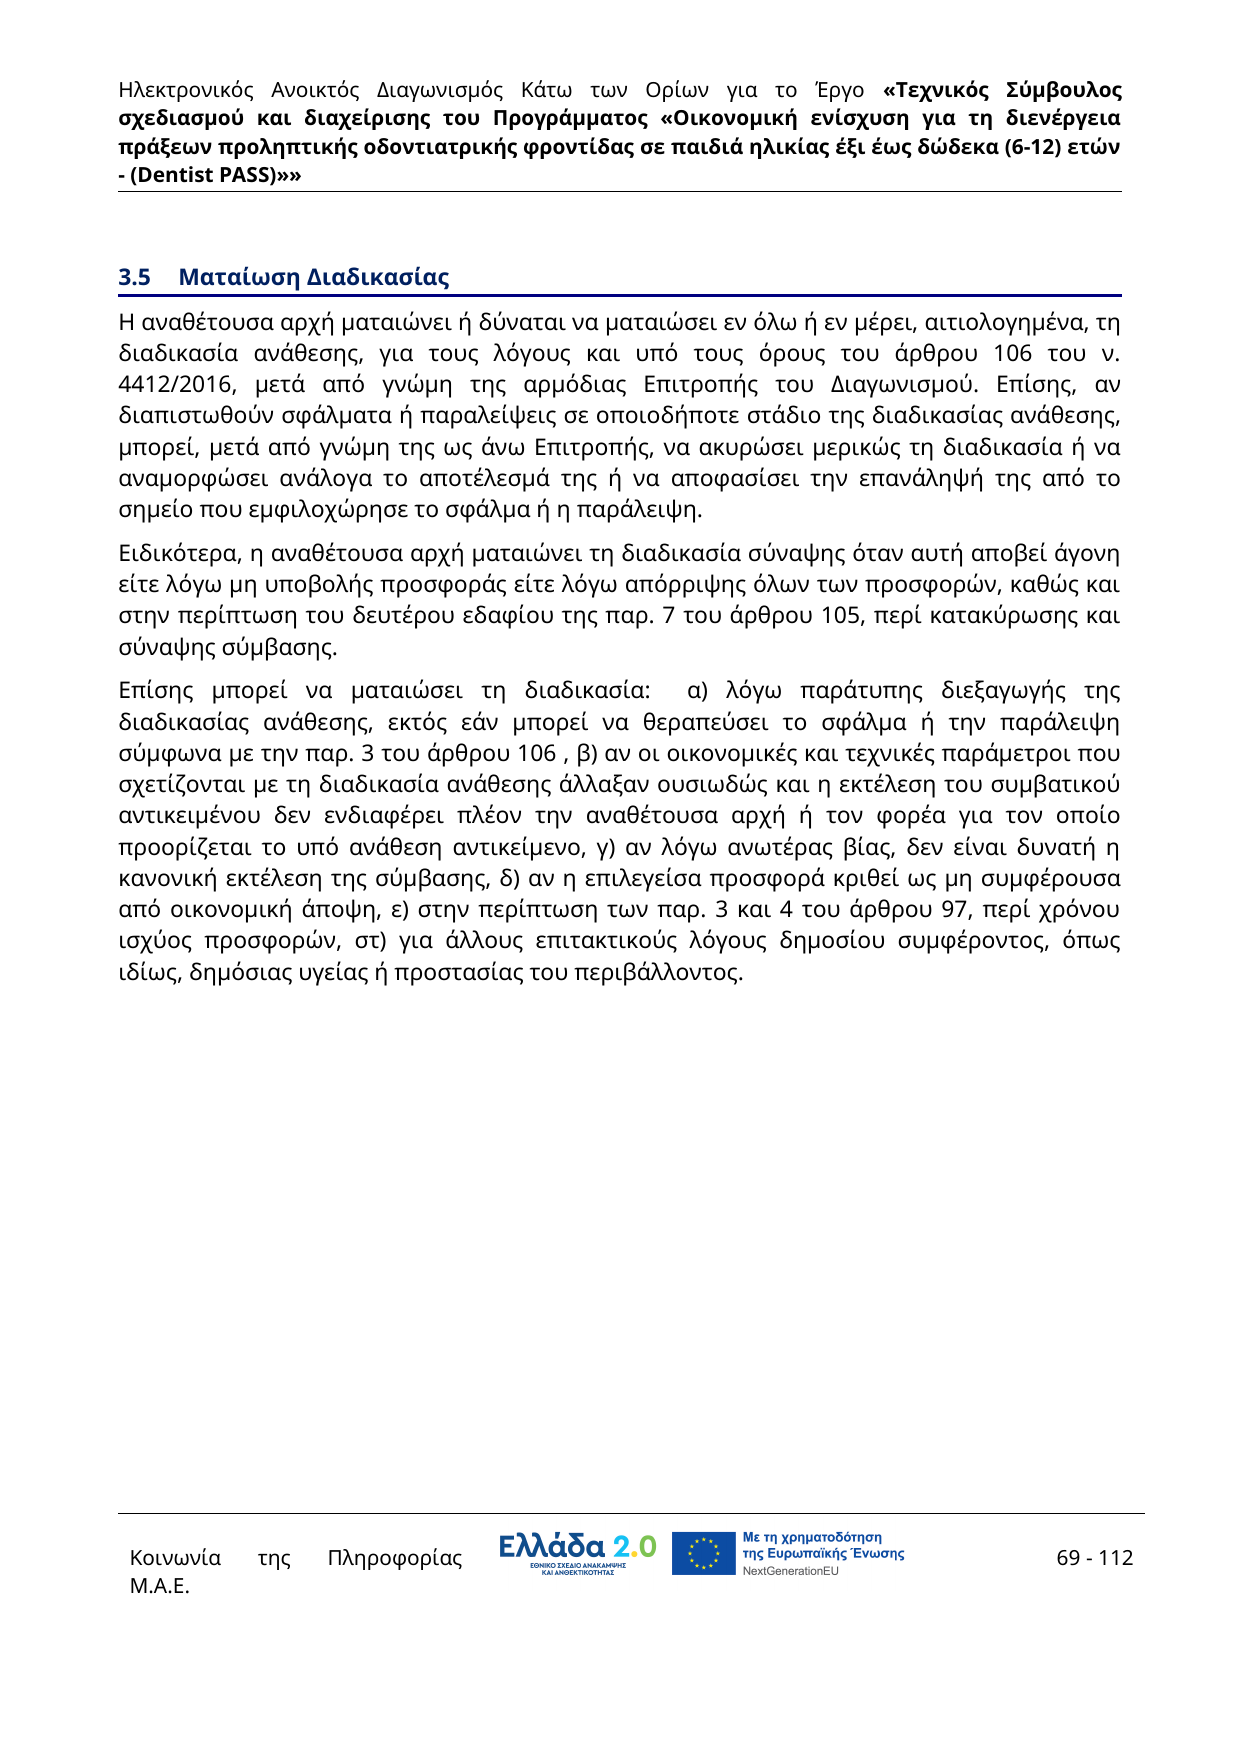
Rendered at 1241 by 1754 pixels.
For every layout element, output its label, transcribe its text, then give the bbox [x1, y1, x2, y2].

text Επίσης μπορεί να ματαιώσει τη διαδικασία: α) λόγω παράτυπης διεξαγωγής της διαδικασίας ανάθεσης, εκτός εάν μπορεί να θεραπεύσει το σφάλμα ή την παράλειψη σύμφωνα με την παρ. 3 του άρθρου 106 , β) αν οι οικονομικές και τεχνικές παράμετροι που σχετίζονται με τη διαδικασία ανάθεσης άλλαξαν ουσιωδώς και η εκτέλεση του συμβατικού αντικειμένου δεν ενδιαφέρει πλέον την αναθέτουσα αρχή ή τον φορέα για τον οποίο προορίζεται το υπό ανάθεση αντικείμενο, γ) αν λόγω ανωτέρας βίας, δεν είναι δυνατή η κανονική εκτέλεση της σύμβασης, δ) αν η επιλεγείσα προσφορά κριθεί ως μη συμφέρουσα από οικονομική άποψη, ε) στην περίπτωση των παρ. 3 και 4 του άρθρου 97, περί χρόνου ισχύος προσφορών, στ) για άλλους επιτακτικούς λόγους δημοσίου συμφέροντος, όπως ιδίως, δημόσιας υγείας ή προστασίας του περιβάλλοντος. [118, 674, 1122, 987]
text Ειδικότερα, η αναθέτουσα αρχή ματαιώνει τη διαδικασία σύναψης όταν αυτή αποβεί άγονη είτε λόγω μη υποβολής προσφοράς είτε λόγω απόρριψης όλων των προσφορών, καθώς και στην περίπτωση του δευτέρου εδαφίου της παρ. 7 του άρθρου 105, περί κατακύρωσης και σύναψης σύμβασης. [118, 537, 1122, 662]
subtitle Ματαίωση Διαδικασίας [118, 261, 1122, 294]
picture [484, 1516, 919, 1591]
text Η αναθέτουσα αρχή ματαιώνει ή δύναται να ματαιώσει εν όλω ή εν μέρει, αιτιολογημένα, τη διαδικασία ανάθεσης, για τους λόγους και υπό τους όρους του άρθρου 106 του ν. 4412/2016, μετά από γνώμη της αρμόδιας Επιτροπής του Διαγωνισμού. Επίσης, αν διαπιστωθούν σφάλματα ή παραλείψεις σε οποιοδήποτε στάδιο της διαδικασίας ανάθεσης, μπορεί, μετά από γνώμη της ως άνω Επιτροπής, να ακυρώσει μερικώς τη διαδικασία ή να αναμορφώσει ανάλογα το αποτέλεσμά της ή να αποφασίσει την επανάληψή της από το σημείο που εμφιλοχώρησε το σφάλμα ή η παράλειψη. [118, 305, 1122, 524]
